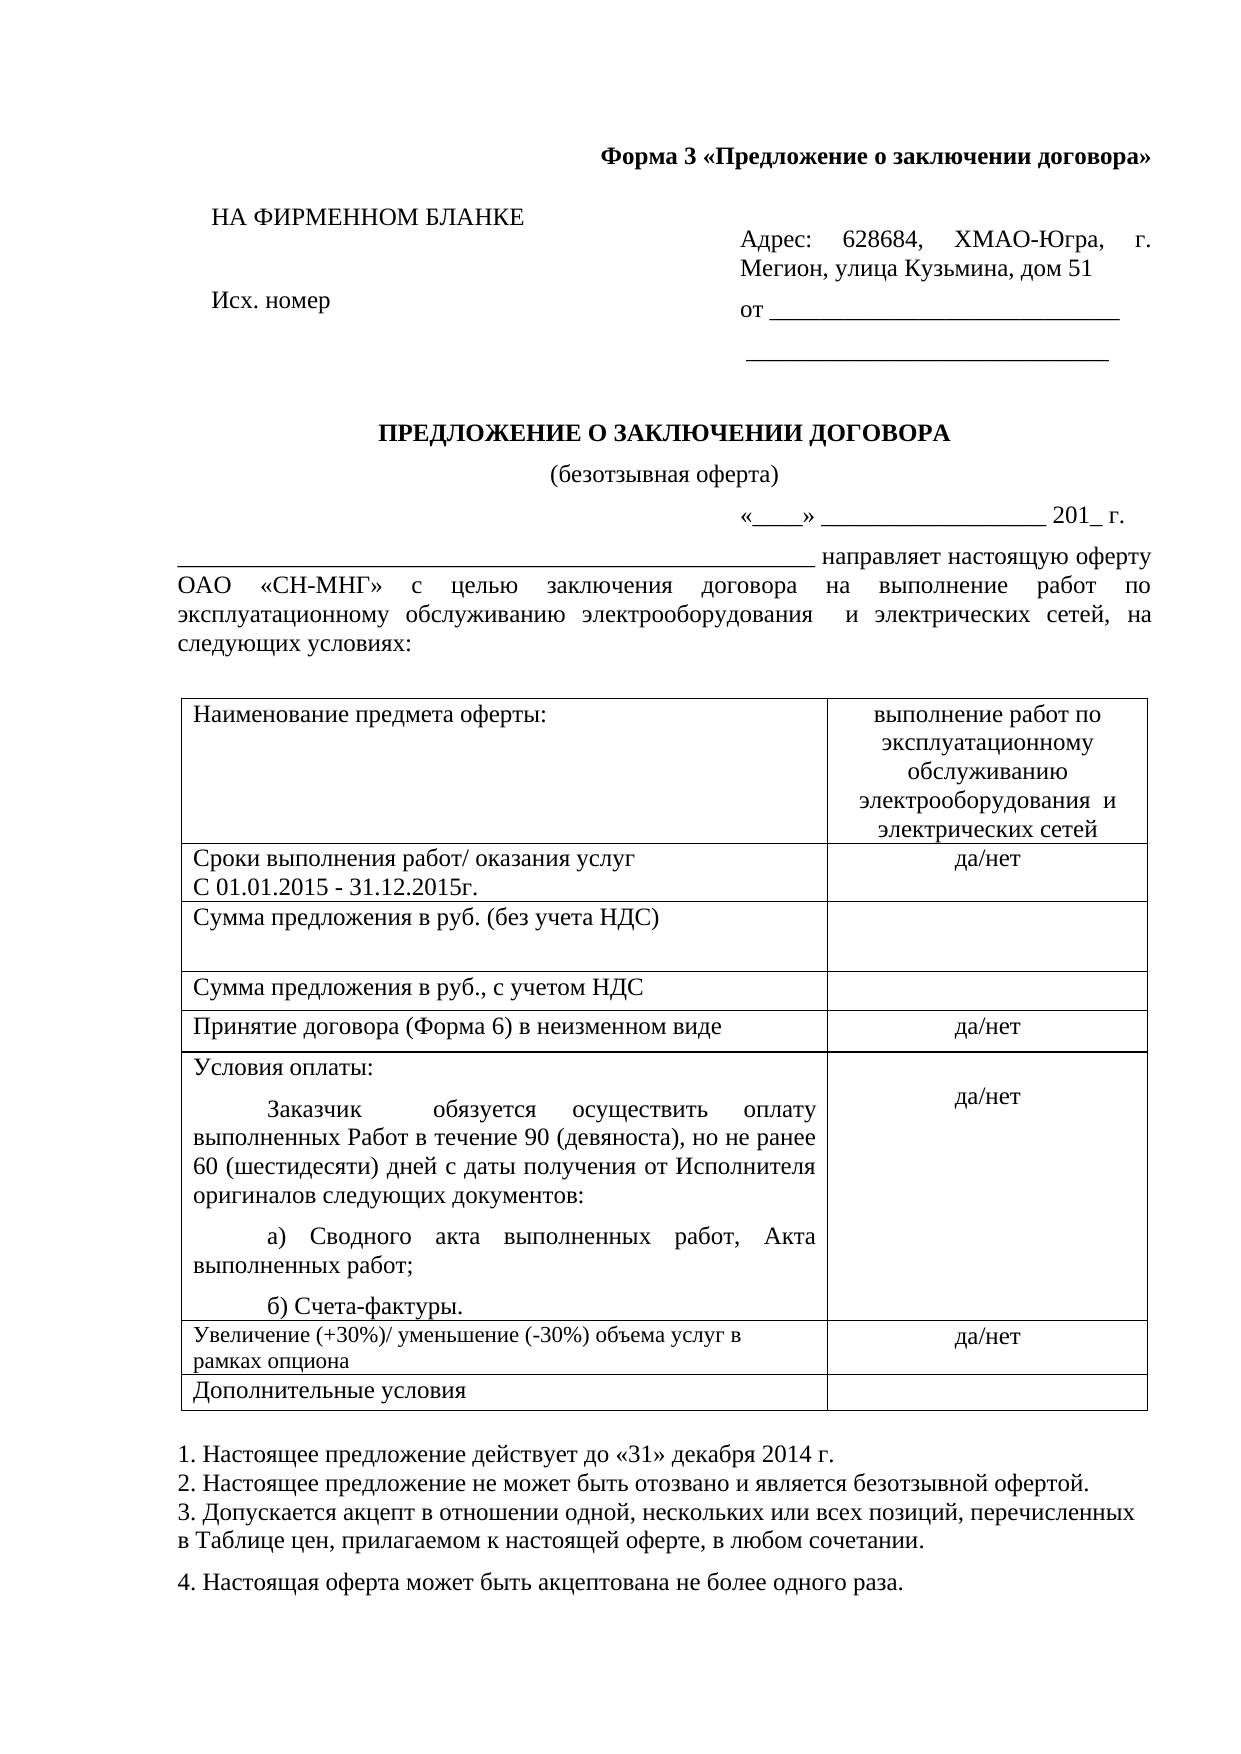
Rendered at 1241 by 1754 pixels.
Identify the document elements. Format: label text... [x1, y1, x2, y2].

text 1. Настоящее предложение действует до «31» декабря 2014 г. [177, 1439, 1152, 1468]
table_cell Сумма предложения в руб., с учетом НДС [182, 972, 827, 1010]
text от ____________________________ [740, 294, 1152, 323]
text ___________________________________________________ направляет настоящую оферту ОАО «СН-МНГ» с целью заключения договора на выполнение работ по эксплуатационному обслуживанию электрооборудования и электрических сетей, на следующих условиях: [177, 541, 1152, 656]
text (безотзывная оферта) [177, 459, 1152, 488]
table_cell [828, 972, 1147, 1010]
text 2. Настоящее предложение не может быть отозвано и является безотзывной офертой. [177, 1468, 1152, 1497]
text «____» __________________ 201_ г. [740, 500, 1152, 529]
table_cell Сумма предложения в руб. (без учета НДС) [182, 902, 827, 971]
table_cell Дополнительные условия [182, 1375, 827, 1409]
text Адрес: 628684, ХМАО-Югра, г. Мегион, улица Кузьмина, дом 51 [740, 224, 1152, 281]
table_header Наименование предмета оферты: [182, 699, 827, 842]
table_cell Увеличение (+30%)/ уменьшение (-30%) объема услуг в рамках опциона [182, 1321, 827, 1374]
table_cell Сроки выполнения работ/ оказания услуг С 01.01.2015 - 31.12.2015г. [182, 844, 827, 901]
table_cell да/нет [828, 1053, 1147, 1320]
text _____________________________ [740, 335, 1152, 364]
table_cell [828, 902, 1147, 971]
table_cell Принятие договора (Форма 6) в неизменном виде [182, 1011, 827, 1051]
table_header выполнение работ по эксплуатационному обслуживанию электрооборудования и электрических сетей [828, 699, 1147, 842]
table_cell да/нет [828, 1321, 1147, 1374]
table_cell [828, 1375, 1147, 1409]
text 3. Допускается акцепт в отношении одной, нескольких или всех позиций, перечисленных в Таблице цен, прилагаемом к настоящей оферте, в любом сочетании. [177, 1497, 1152, 1554]
text Форма 3 «Предложение о заключении договора» [177, 141, 1152, 170]
table_cell да/нет [828, 844, 1147, 901]
text 4. Настоящая оферта может быть акцептована не более одного раза. [177, 1567, 1152, 1596]
text ПРЕДЛОЖЕНИЕ О ЗАКЛЮЧЕНИИ ДОГОВОРА [177, 418, 1152, 446]
table_cell да/нет [828, 1011, 1147, 1051]
table_cell Условия оплаты: Заказчик обязуется осуществить оплату выполненных Работ в течение 90 (девяноста), но не ранее 60 (шестидесяти) дней с даты получения от Исполнителя оригиналов следующих документов: а) Сводного акта выполненных работ, Акта выполненных работ; б) Счета-фактуры. [182, 1053, 827, 1320]
